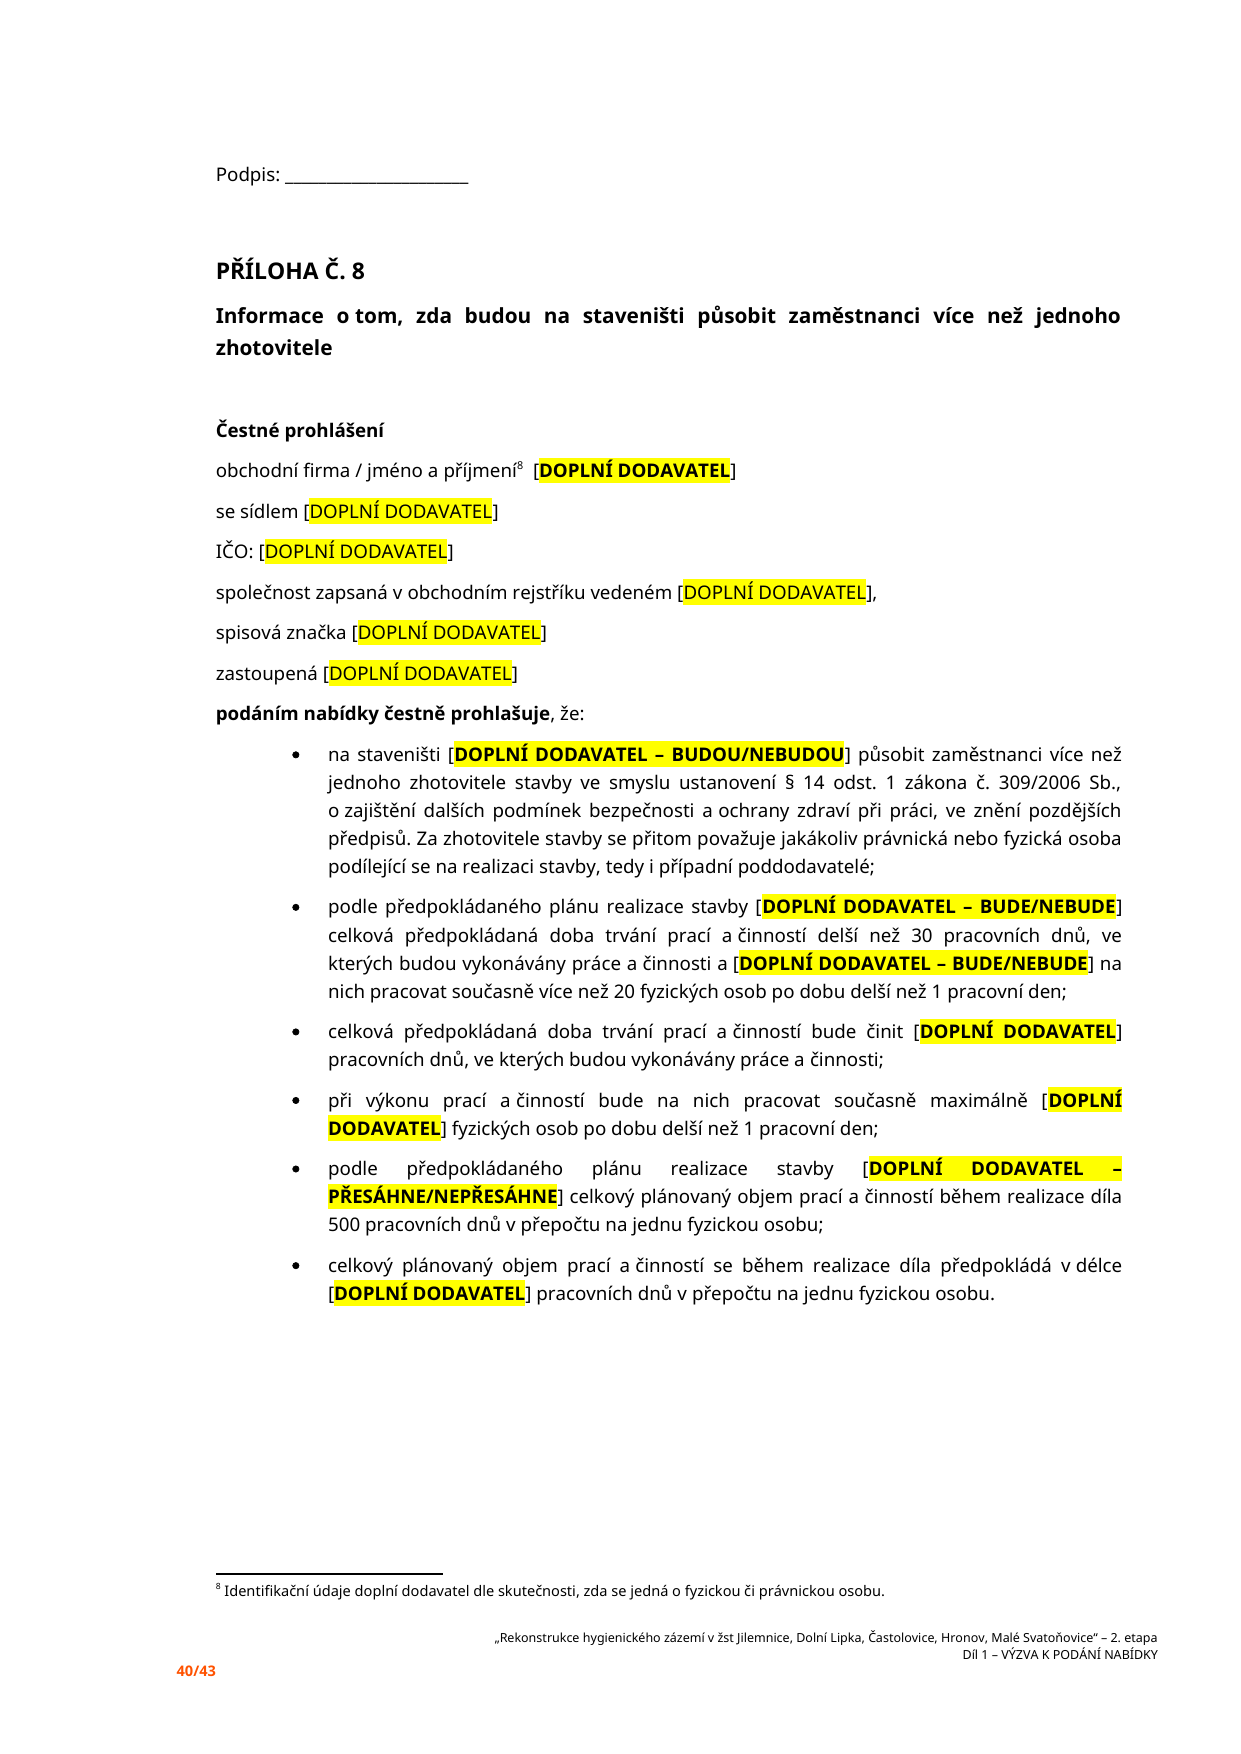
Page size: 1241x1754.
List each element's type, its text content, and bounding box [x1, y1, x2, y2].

text Podpis: ______________________ [216, 161, 1122, 187]
text obchodní firma / jméno a příjmení [DOPLNÍ DODAVATEL] [216, 458, 539, 483]
text podáním nabídky čestně prohlašuje, že: [216, 701, 1122, 726]
text společnost zapsaná v obchodním rejstříku vedeném [DOPLNÍ DODAVATEL], [866, 579, 1122, 605]
text podle předpokládaného plánu realizace stavby [DOPLNÍ DODAVATEL – PŘESÁHNE/NEPŘESÁHNE] celkový plánovaný objem prací a činností během realizace díla 500 pracovních dnů v přepočtu na jednu fyzickou osobu; [292, 1156, 1122, 1237]
text Příloha č. 8 [216, 255, 1122, 286]
text Informace o tom, zda budou na staveništi působit zaměstnanci více než jednoho zhotovitele [216, 302, 1122, 361]
text se sídlem [DOPLNÍ DODAVATEL] [216, 498, 309, 524]
text obchodní firma / jméno a příjmení [DOPLNÍ DODAVATEL] [730, 458, 1122, 483]
text celkový plánovaný objem prací a činností se během realizace díla předpokládá v délce [DOPLNÍ DODAVATEL] pracovních dnů v přepočtu na jednu fyzickou osobu. [292, 1252, 1122, 1306]
text Čestné prohlášení [216, 417, 1122, 443]
text při výkonu prací a činností bude na nich pracovat současně maximálně [DOPLNÍ DODAVATEL] fyzických osob po dobu delší než 1 pracovní den; [292, 1087, 1122, 1141]
text spisová značka [DOPLNÍ DODAVATEL] [541, 620, 1122, 645]
text na staveništi [DOPLNÍ DODAVATEL – BUDOU/NEBUDOU] působit zaměstnanci více než jednoho zhotovitele stavby ve smyslu ustanovení § 14 odst. 1 zákona č. 309/2006 Sb., o zajištění dalších podmínek bezpečnosti a ochrany zdraví při práci, ve znění pozdějších předpisů. Za zhotovitele stavby se přitom považuje jakákoliv právnická nebo fyzická osoba podílející se na realizaci stavby, tedy i případní poddodavatelé; [292, 741, 1122, 879]
text spisová značka [DOPLNÍ DODAVATEL] [216, 620, 358, 645]
text celková předpokládaná doba trvání prací a činností bude činit [DOPLNÍ DODAVATEL] pracovních dnů, ve kterých budou vykonávány práce a činnosti; [292, 1018, 1122, 1072]
text IČO: [DOPLNÍ DODAVATEL] [447, 539, 1122, 564]
text podle předpokládaného plánu realizace stavby [DOPLNÍ DODAVATEL – BUDE/NEBUDE] celková předpokládaná doba trvání prací a činností delší než 30 pracovních dnů, ve kterých budou vykonávány práce a činnosti a [DOPLNÍ DODAVATEL – BUDE/NEBUDE] na nich pracovat současně více než 20 fyzických osob po dobu delší než 1 pracovní den; [292, 894, 1122, 1003]
text zastoupená [DOPLNÍ DODAVATEL] [216, 660, 329, 686]
text se sídlem [DOPLNÍ DODAVATEL] [492, 498, 1122, 524]
text společnost zapsaná v obchodním rejstříku vedeném [DOPLNÍ DODAVATEL], [216, 579, 683, 605]
text zastoupená [DOPLNÍ DODAVATEL] [512, 660, 1122, 686]
